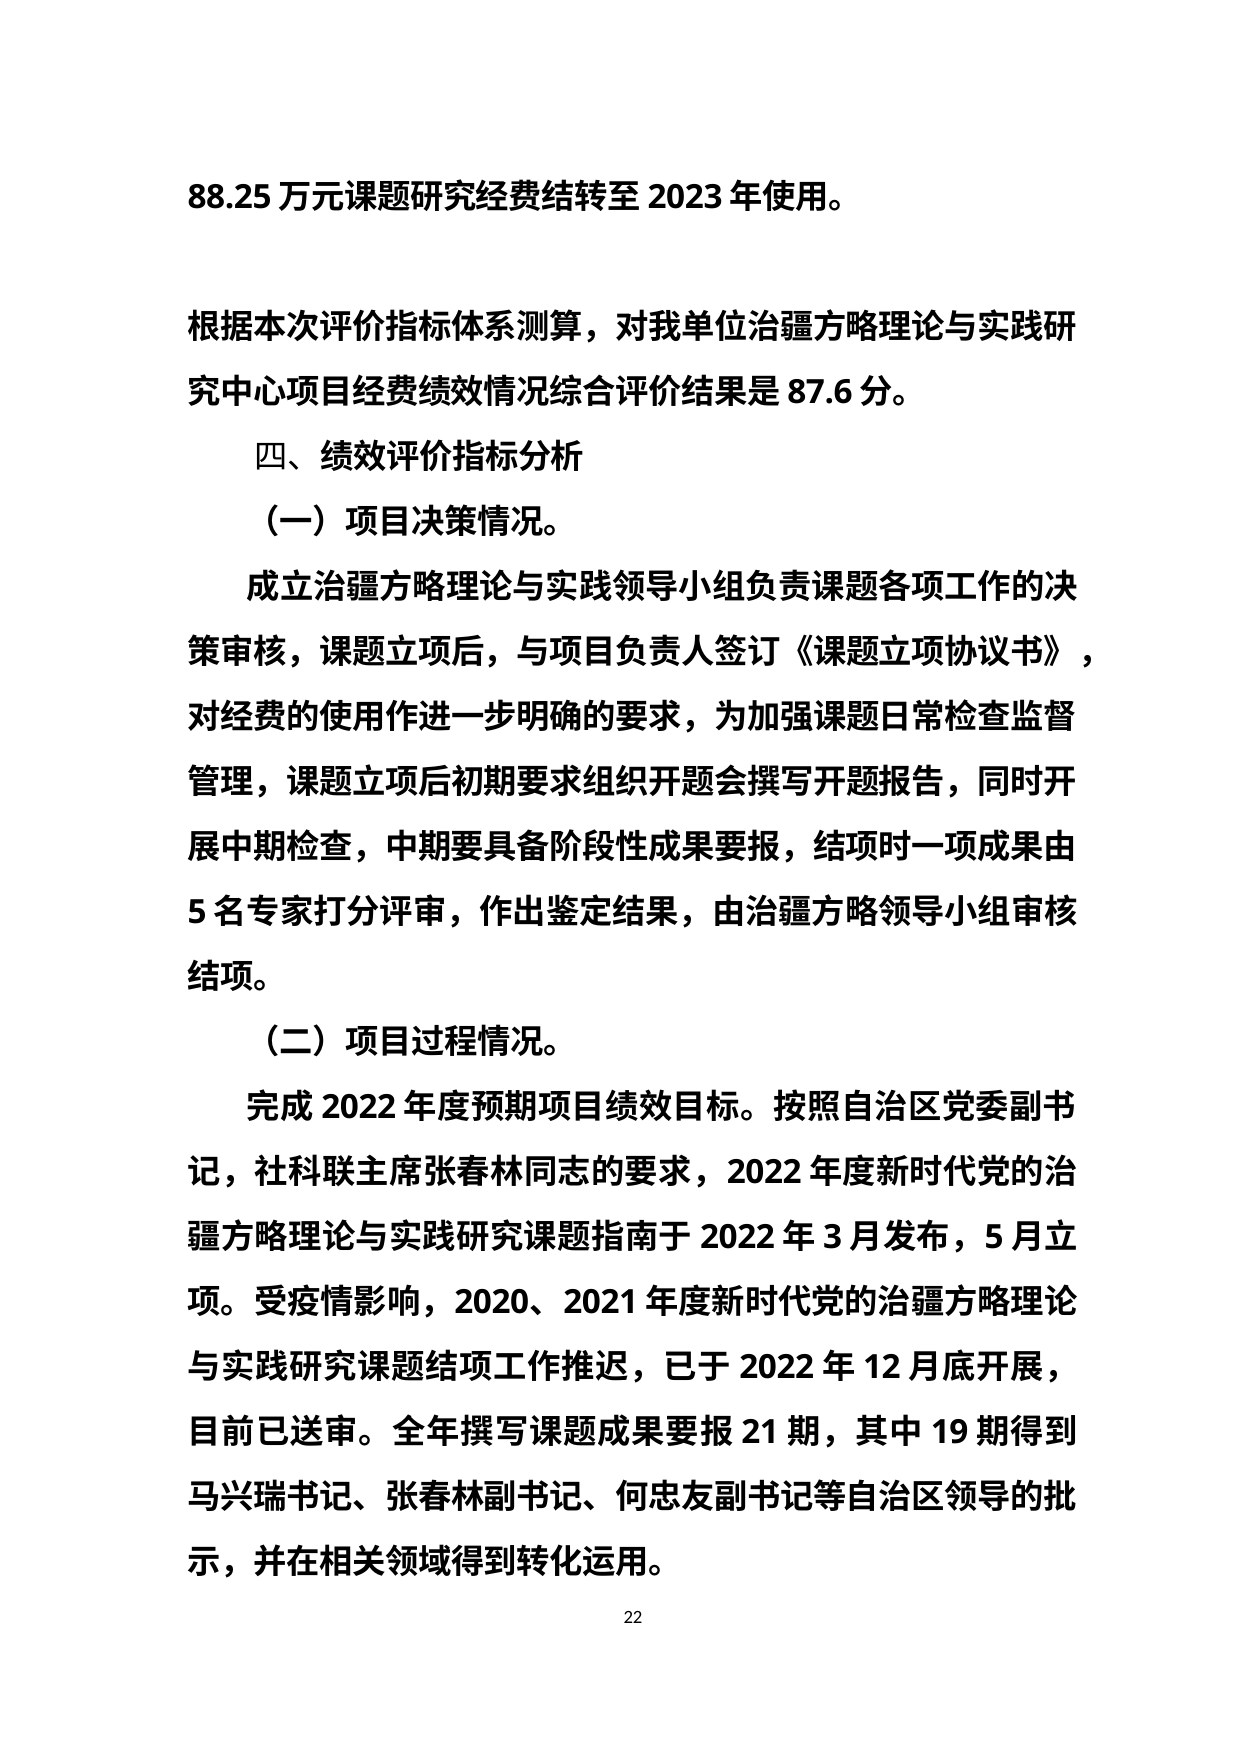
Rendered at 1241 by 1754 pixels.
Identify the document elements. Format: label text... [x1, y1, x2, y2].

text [187, 162, 1078, 422]
text （一）项目决策情况。 [187, 487, 1078, 552]
text 成立治疆方略理论与实践领导小组负责课题各项工作的决策审核，课题立项后，与项目负责人签订《课题立项协议书》，对经费的使用作进一步明确的要求，为加强课题日常检查监督管理，课题立项后初期要求组织开题会撰写开题报告，同时开展中期检查，中期要具备阶段性成果要报，结项时一项成果由5名专家打分评审，作出鉴定结果，由治疆方略领导小组审核结项。 [187, 552, 1078, 1007]
text （二）项目过程情况。 [187, 1007, 1078, 1072]
text 四、绩效评价指标分析 [187, 422, 1078, 487]
text 完成2022年度预期项目绩效目标。按照自治区党委副书记，社科联主席张春林同志的要求，2022年度新时代党的治疆方略理论与实践研究课题指南于2022年3月发布，5月立项。受疫情影响，2020、2021年度新时代党的治疆方略理论与实践研究课题结项工作推迟，已于2022年12月底开展，目前已送审。全年撰写课题成果要报21期，其中19期得到马兴瑞书记、张春林副书记、何忠友副书记等自治区领导的批示，并在相关领域得到转化运用。 [187, 1072, 1078, 1592]
